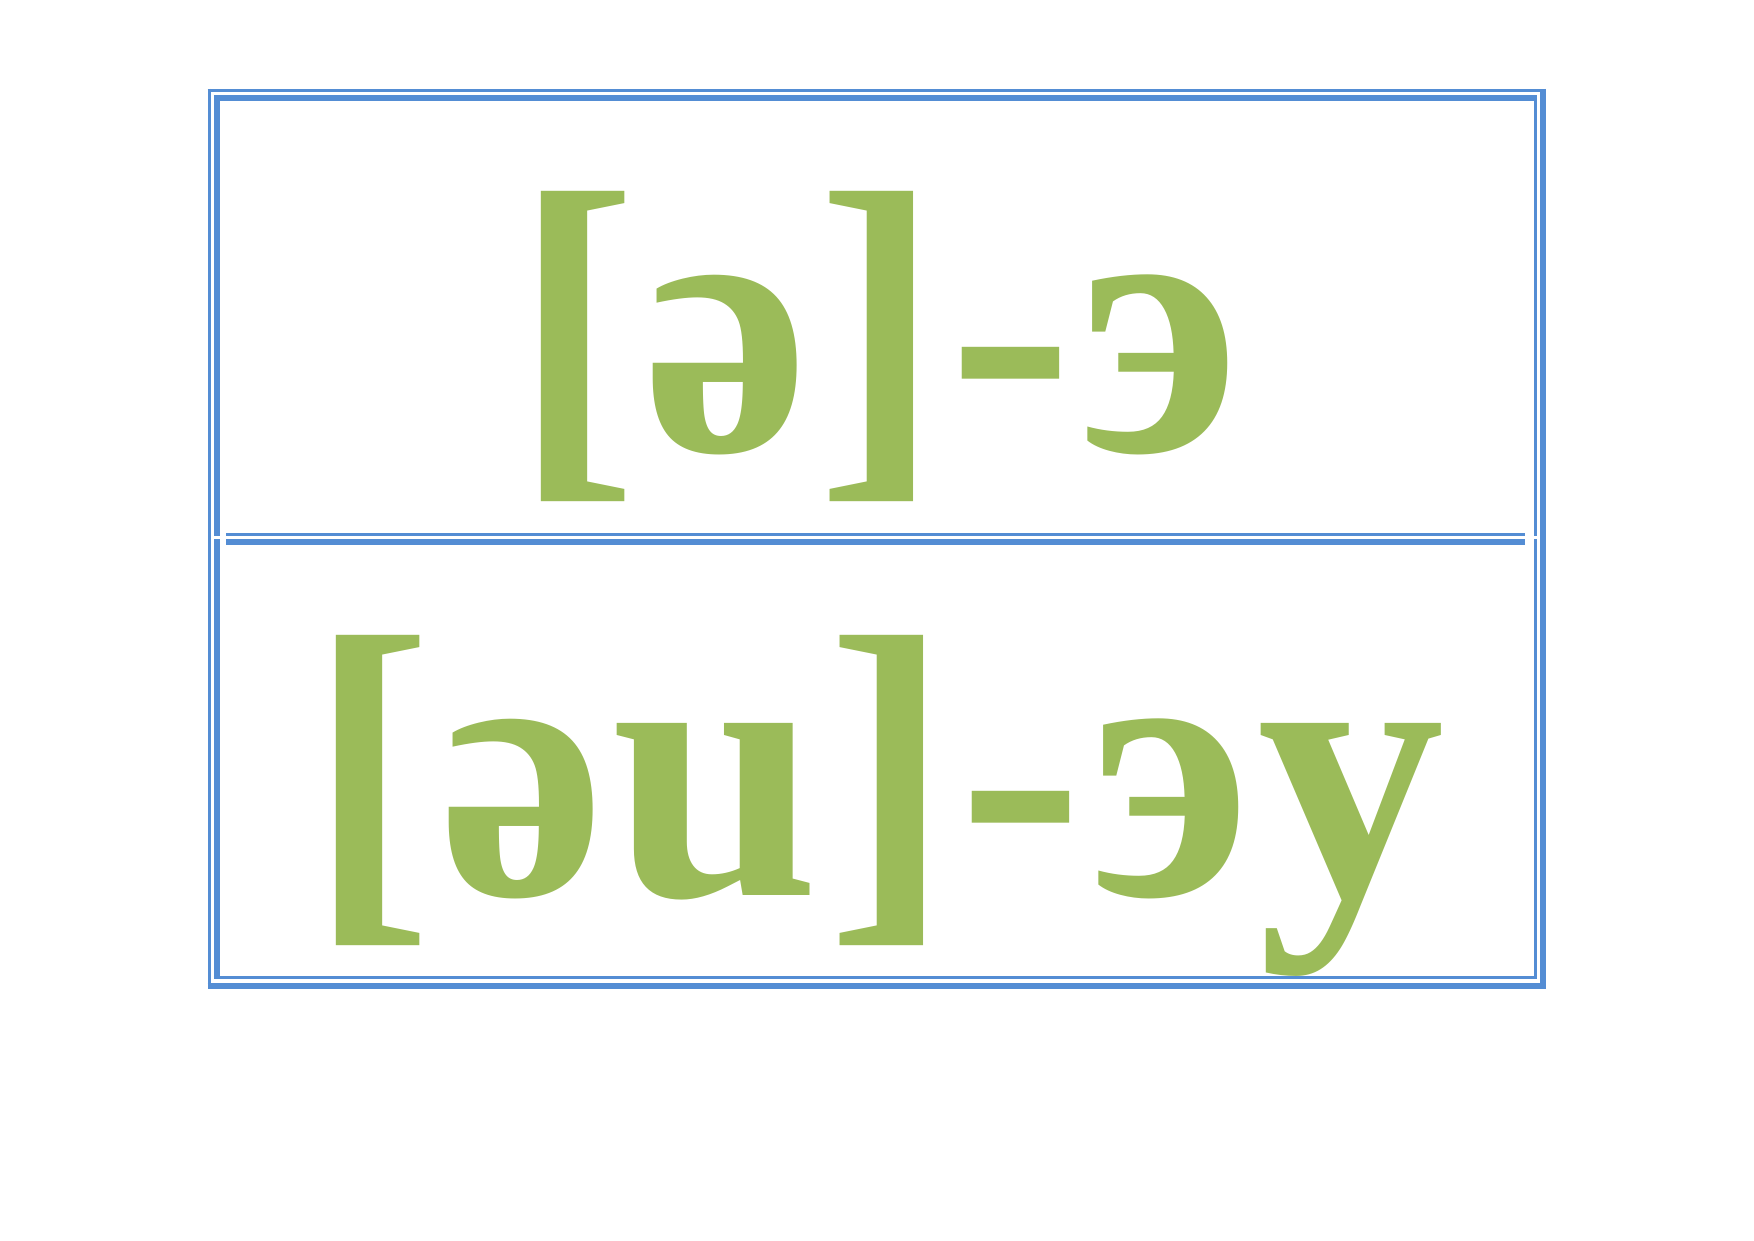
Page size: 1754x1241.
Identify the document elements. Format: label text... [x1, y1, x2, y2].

table_cell [əu]-эу [214, 533, 1540, 976]
table_cell [ə]-э [214, 92, 1540, 532]
